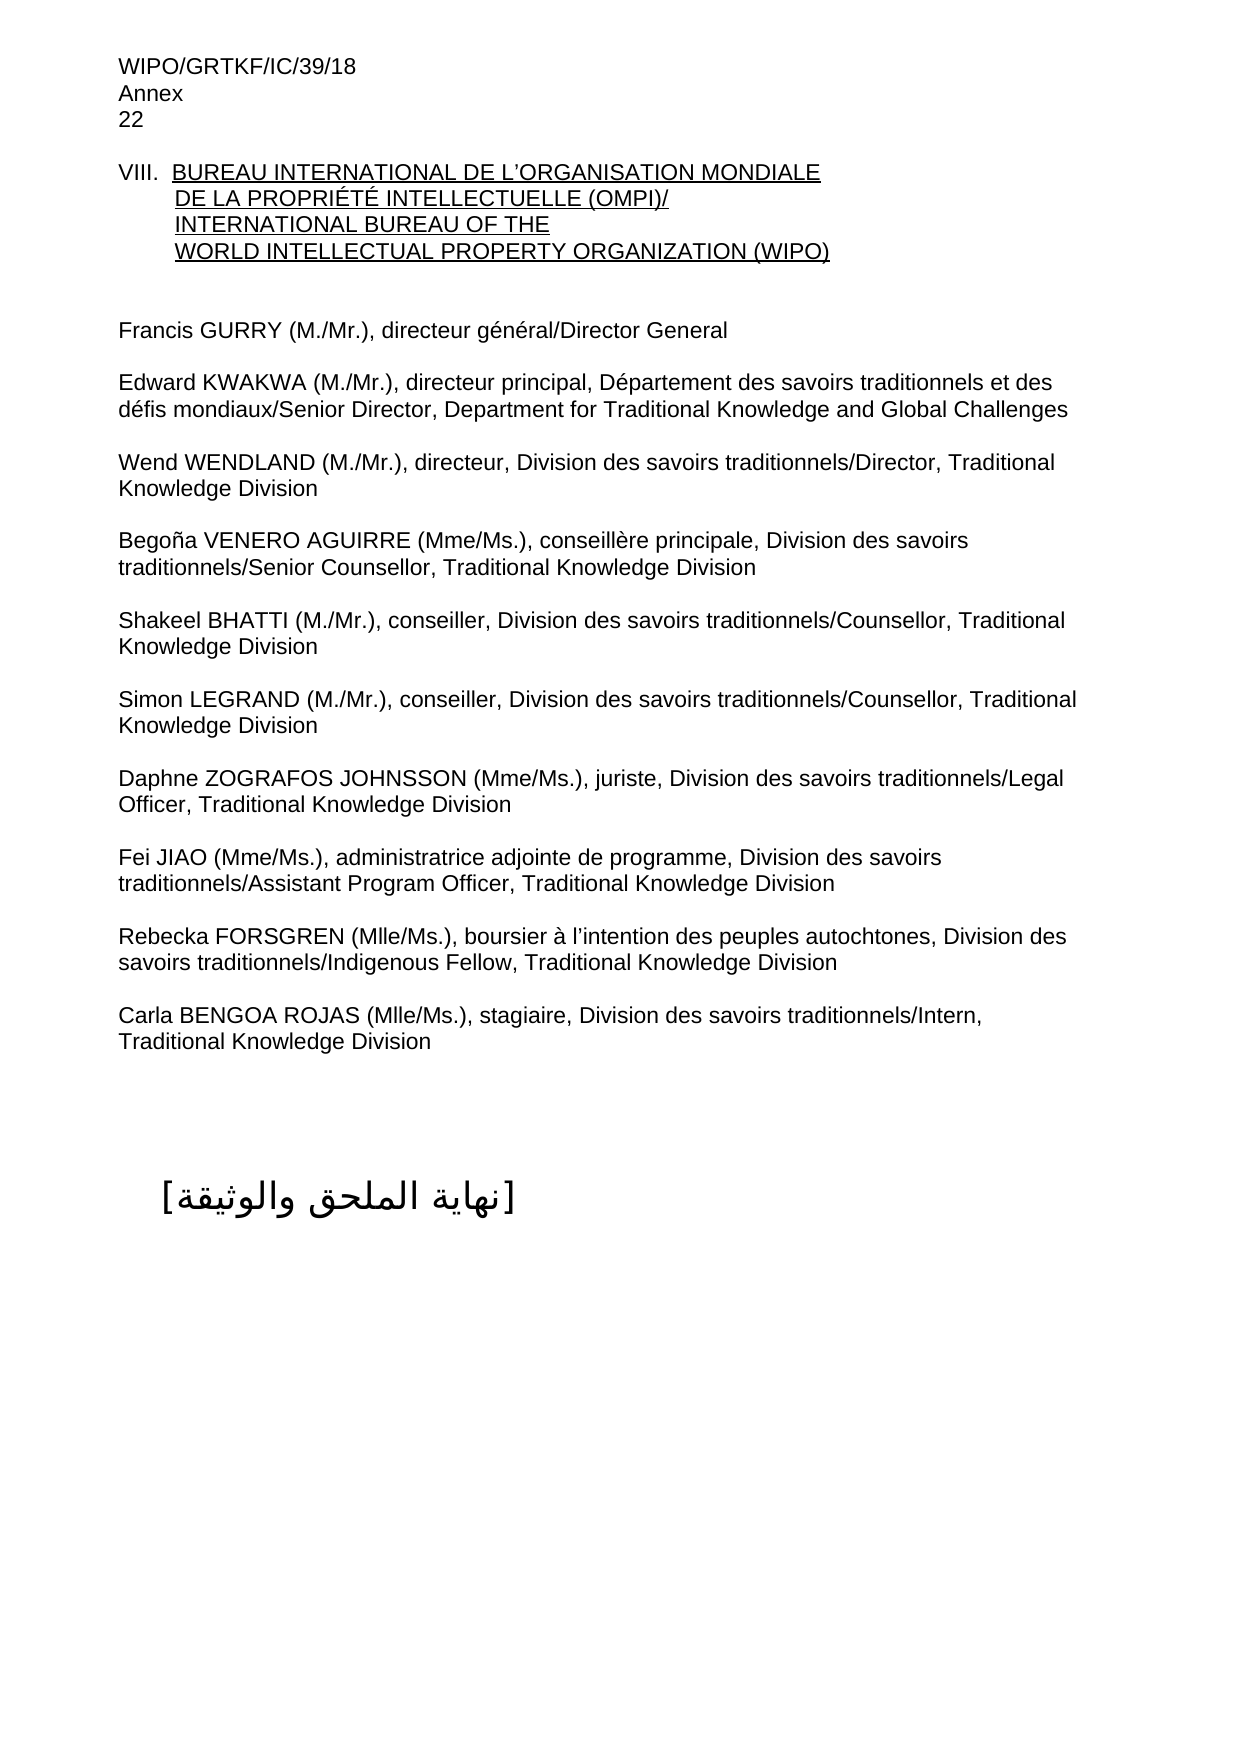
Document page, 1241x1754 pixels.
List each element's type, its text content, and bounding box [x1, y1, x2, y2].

text Wend WENDLAND (M./Mr.), directeur, Division des savoirs traditionnels/Director, Traditional Knowledge Division [118, 448, 1092, 501]
text Carla BENGOA ROJAS (Mlle/Ms.), stagiaire, Division des savoirs traditionnels/Intern, Traditional Knowledge Division [118, 1002, 1092, 1054]
text Francis GURRY (M./Mr.), directeur général/Director General [118, 317, 1092, 343]
text Shakeel BHATTI (M./Mr.), conseiller, Division des savoirs traditionnels/Counsellor, Traditional Knowledge Division [118, 607, 1092, 659]
text Rebecka FORSGREN (Mlle/Ms.), boursier à l’intention des peuples autochtones, Division des savoirs traditionnels/Indigenous Fellow, Traditional Knowledge Division [118, 923, 1092, 976]
text Simon LEGRAND (M./Mr.), conseiller, Division des savoirs traditionnels/Counsellor, Traditional Knowledge Division [118, 686, 1092, 738]
text Begoña VENERO AGUIRRE (Mme/Ms.), conseillère principale, Division des savoirs traditionnels/Senior Counsellor, Traditional Knowledge Division [118, 527, 1092, 580]
text Edward KWAKWA (M./Mr.), directeur principal, Département des savoirs traditionnels et des défis mondiaux/Senior Director, Department for Traditional Knowledge and Global Challenges [118, 369, 1092, 422]
text Fei JIAO (Mme/Ms.), administratrice adjointe de programme, Division des savoirs traditionnels/Assistant Program Officer, Traditional Knowledge Division [118, 844, 1092, 896]
text [نهاية الملحق والوثيقة] [118, 1179, 516, 1217]
text VIII. BUREAU INTERNATIONAL DE L’ORGANISATION MONDIALE DE LA PROPRIÉTÉ INTELLECTUELLE (OMPI)/ INTERNATIONAL BUREAU OF THE WORLD INTELLECTUAL PROPERTY ORGANIZATION (WIPO) [118, 158, 1092, 264]
text Daphne ZOGRAFOS JOHNSSON (Mme/Ms.), juriste, Division des savoirs traditionnels/Legal Officer, Traditional Knowledge Division [118, 765, 1092, 817]
